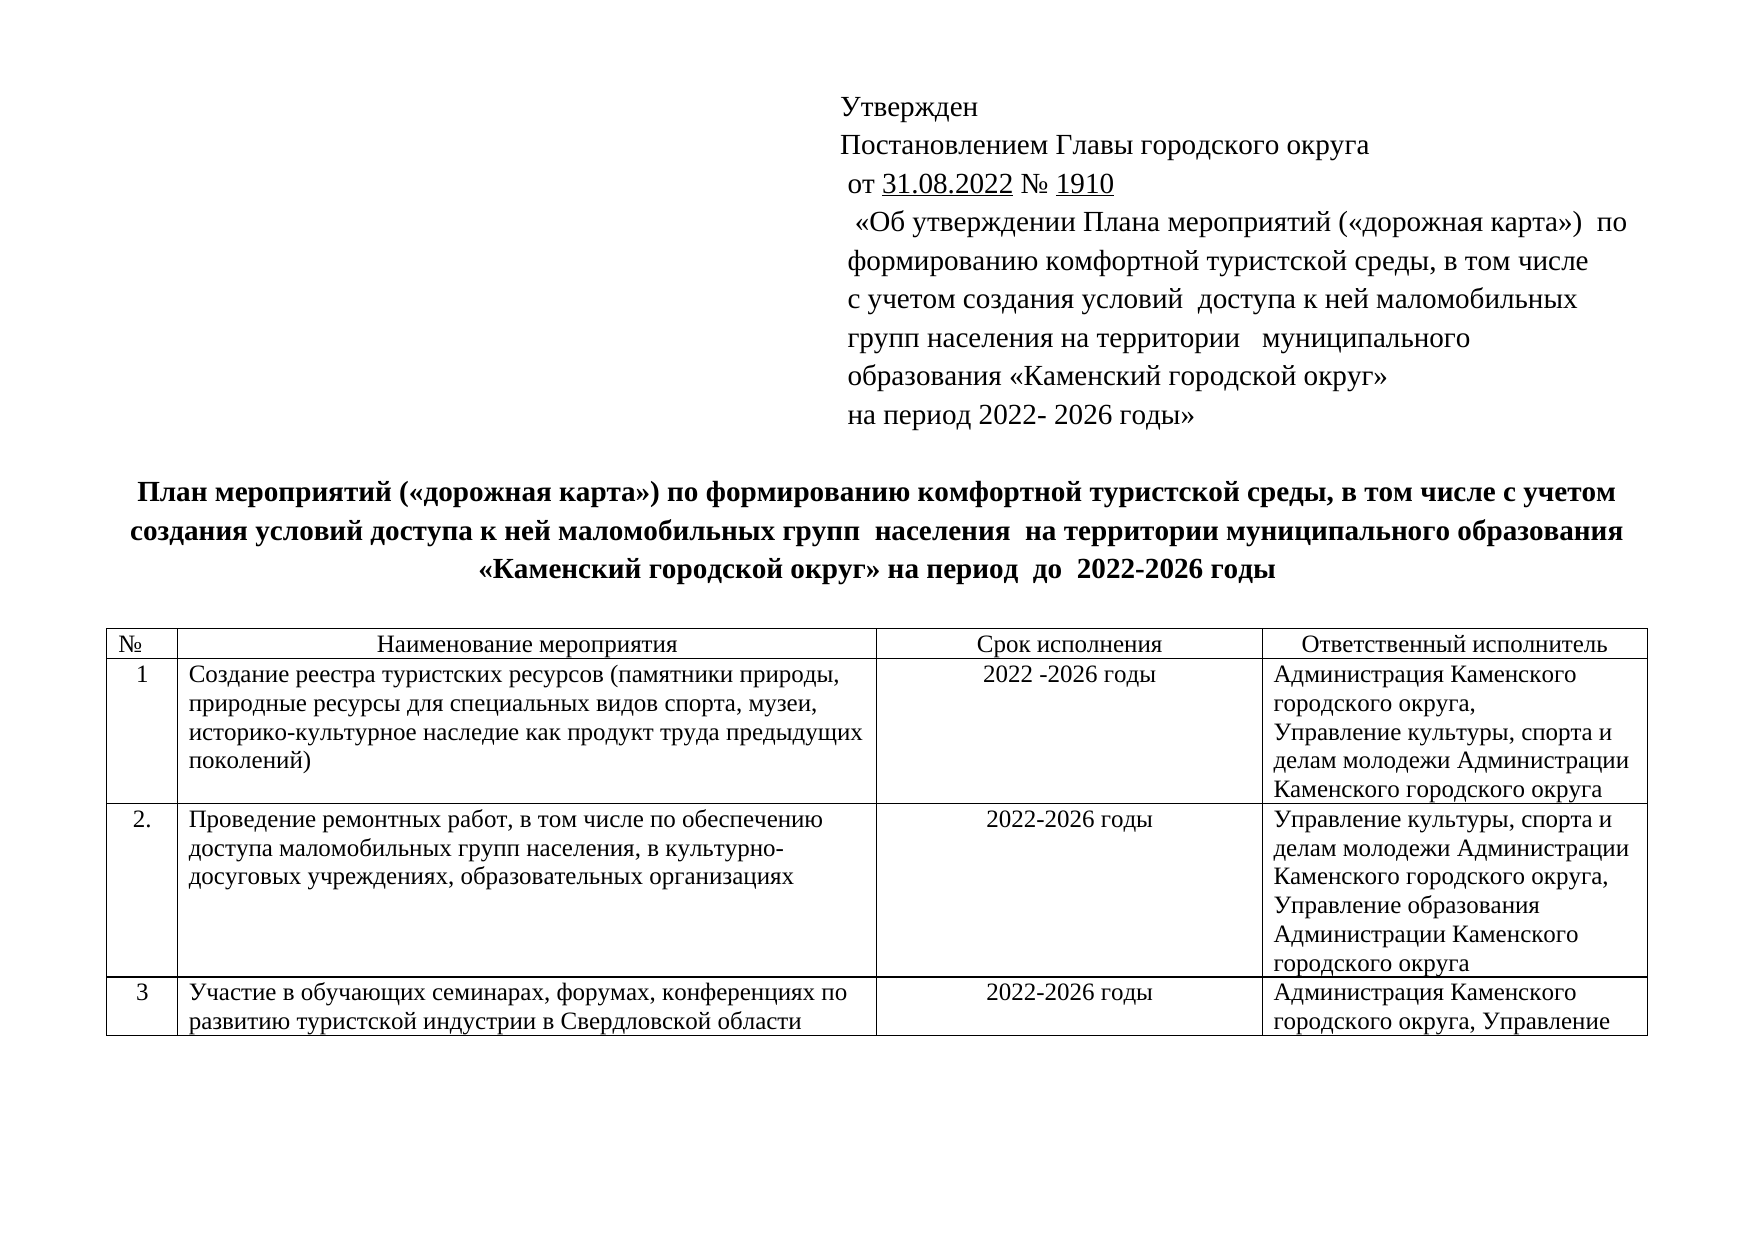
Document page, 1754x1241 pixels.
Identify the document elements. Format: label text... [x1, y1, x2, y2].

table_cell 2022-2026 годы [877, 804, 1262, 976]
table_header № [107, 629, 177, 658]
text «Об утверждении Плана мероприятий («дорожная карта») по [118, 204, 1636, 238]
table_cell 2. [107, 804, 177, 976]
text Утвержден [118, 89, 1636, 122]
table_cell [1263, 978, 1647, 1035]
table_cell 3 [107, 978, 177, 1035]
table_header Наименование мероприятия [178, 629, 876, 658]
text формированию комфортной туристской среды, в том числе [118, 243, 1636, 276]
text от 31.08.2022 № 1910 [118, 166, 1636, 199]
text на период 2022- 2026 годы» [118, 397, 1636, 431]
text с учетом создания условий доступа к ней маломобильных [118, 281, 1636, 315]
table_cell 1 [107, 659, 177, 803]
table_cell Проведение ремонтных работ, в том числе по обеспечению доступа маломобильных групп населения, в культурно-досуговых учреждениях, образовательных организациях [178, 804, 876, 976]
text групп населения на территории муниципального [118, 320, 1636, 353]
table_cell 2022 -2026 годы [877, 659, 1262, 803]
table_cell 2022-2026 годы [877, 978, 1262, 1035]
table_cell Создание реестра туристских ресурсов (памятники природы, природные ресурсы для специальных видов спорта, музеи, историко-культурное наследие как продукт труда предыдущих поколений) [178, 659, 876, 803]
table_cell Управление культуры, спорта и делам молодежи Администрации Каменского городского округа, Управление образования Администрации Каменского городского округа [1263, 804, 1647, 976]
table_header Срок исполнения [877, 629, 1262, 658]
text План мероприятий («дорожная карта») по формированию комфортной туристской среды, в том числе с учетом создания условий доступа к ней маломобильных групп населения на территории муниципального образования «Каменский городской округ» на период до 2022-2026 годы [118, 474, 1636, 585]
table_cell Администрация Каменского городского округа, Управление культуры, спорта и делам молодежи Администрации Каменского городского округа [1263, 659, 1647, 803]
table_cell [178, 978, 876, 1035]
table_header Ответственный исполнитель [1263, 629, 1647, 658]
text Постановлением Главы городского округа [118, 127, 1636, 161]
text образования «Каменский городской округ» [118, 358, 1636, 392]
